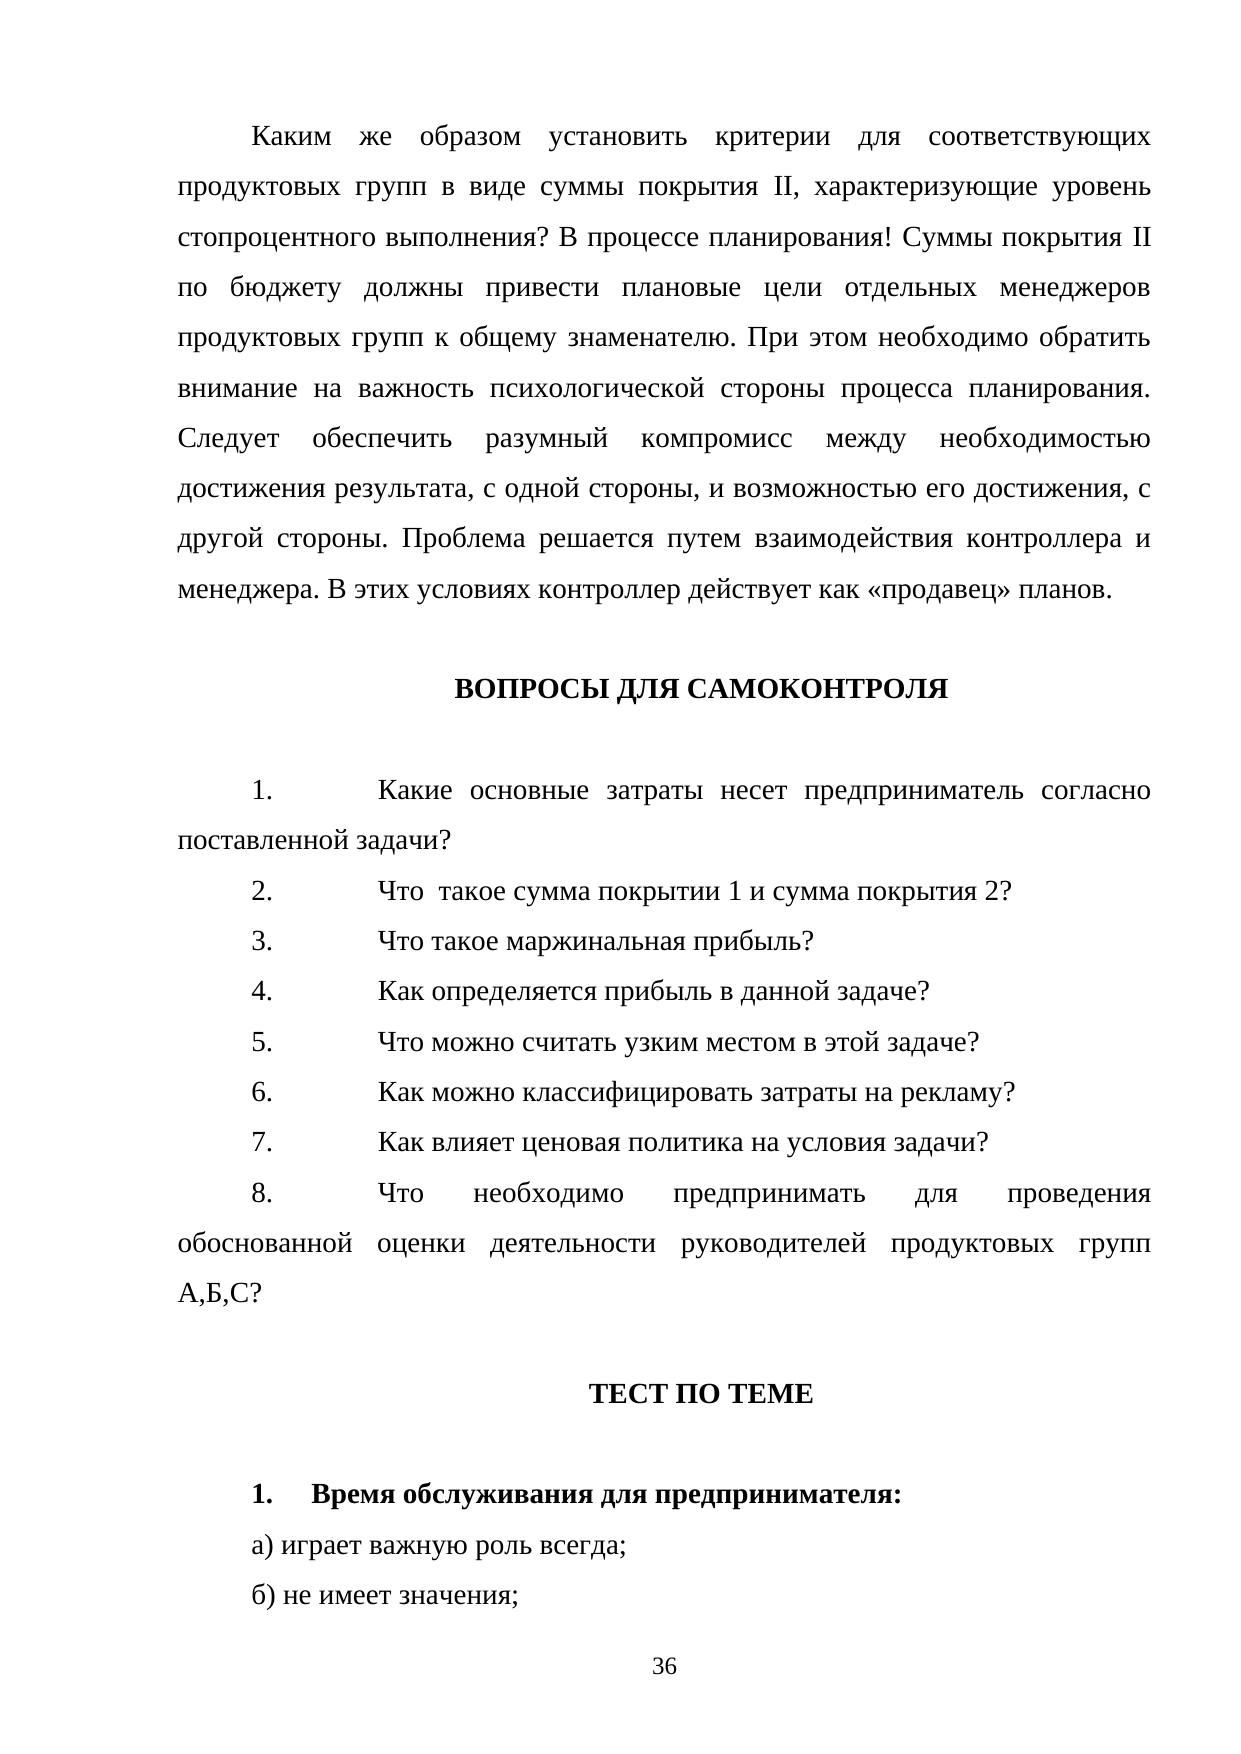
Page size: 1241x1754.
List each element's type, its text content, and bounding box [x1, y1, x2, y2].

list Какие основные затраты несет предприниматель согласно поставленной задачи? [177, 772, 1152, 856]
list Как определяется прибыль в данной задаче? [177, 973, 1152, 1007]
list Время обслуживания для предпринимателя: [177, 1477, 1152, 1510]
list Что необходимо предпринимать для проведения обоснованной оценки деятельности руководителей продуктовых групп А,Б,С? [177, 1175, 1152, 1309]
list Что можно считать узким местом в этой задаче? [177, 1024, 1152, 1057]
list а) играет важную роль всегда; [177, 1527, 1152, 1560]
text Каким же образом установить критерии для соответствующих продуктовых групп в виде суммы покрытия II, характеризующие уровень стопроцентного выполнения? В процессе планирования! Суммы покрытия II по бюджету должны привести плановые цели отдельных менеджеров продуктовых групп к общему знаменателю. При этом необходимо обратить внимание на важность психологической стороны процесса планирования. Следует обеспечить разумный компромисс между необходимостью достижения результата, с одной стороны, и возможностью его достижения, с другой стороны. Проблема решается путем взаимодействия контроллера и менеджера. В этих условиях контроллер действует как «продавец» планов. [177, 118, 1152, 604]
text ТЕСТ ПО ТЕМЕ [177, 1376, 1152, 1409]
list Что такое маржинальная прибыль? [177, 923, 1152, 957]
list Как можно классифицировать затраты на рекламу? [177, 1074, 1152, 1108]
list Что такое сумма покрытии 1 и сумма покрытия 2? [177, 873, 1152, 906]
list б) не имеет значения; [177, 1577, 1152, 1611]
list Как влияет ценовая политика на условия задачи? [177, 1124, 1152, 1158]
text ВОПРОСЫ ДЛЯ САМОКОНТРОЛЯ [177, 672, 1152, 705]
